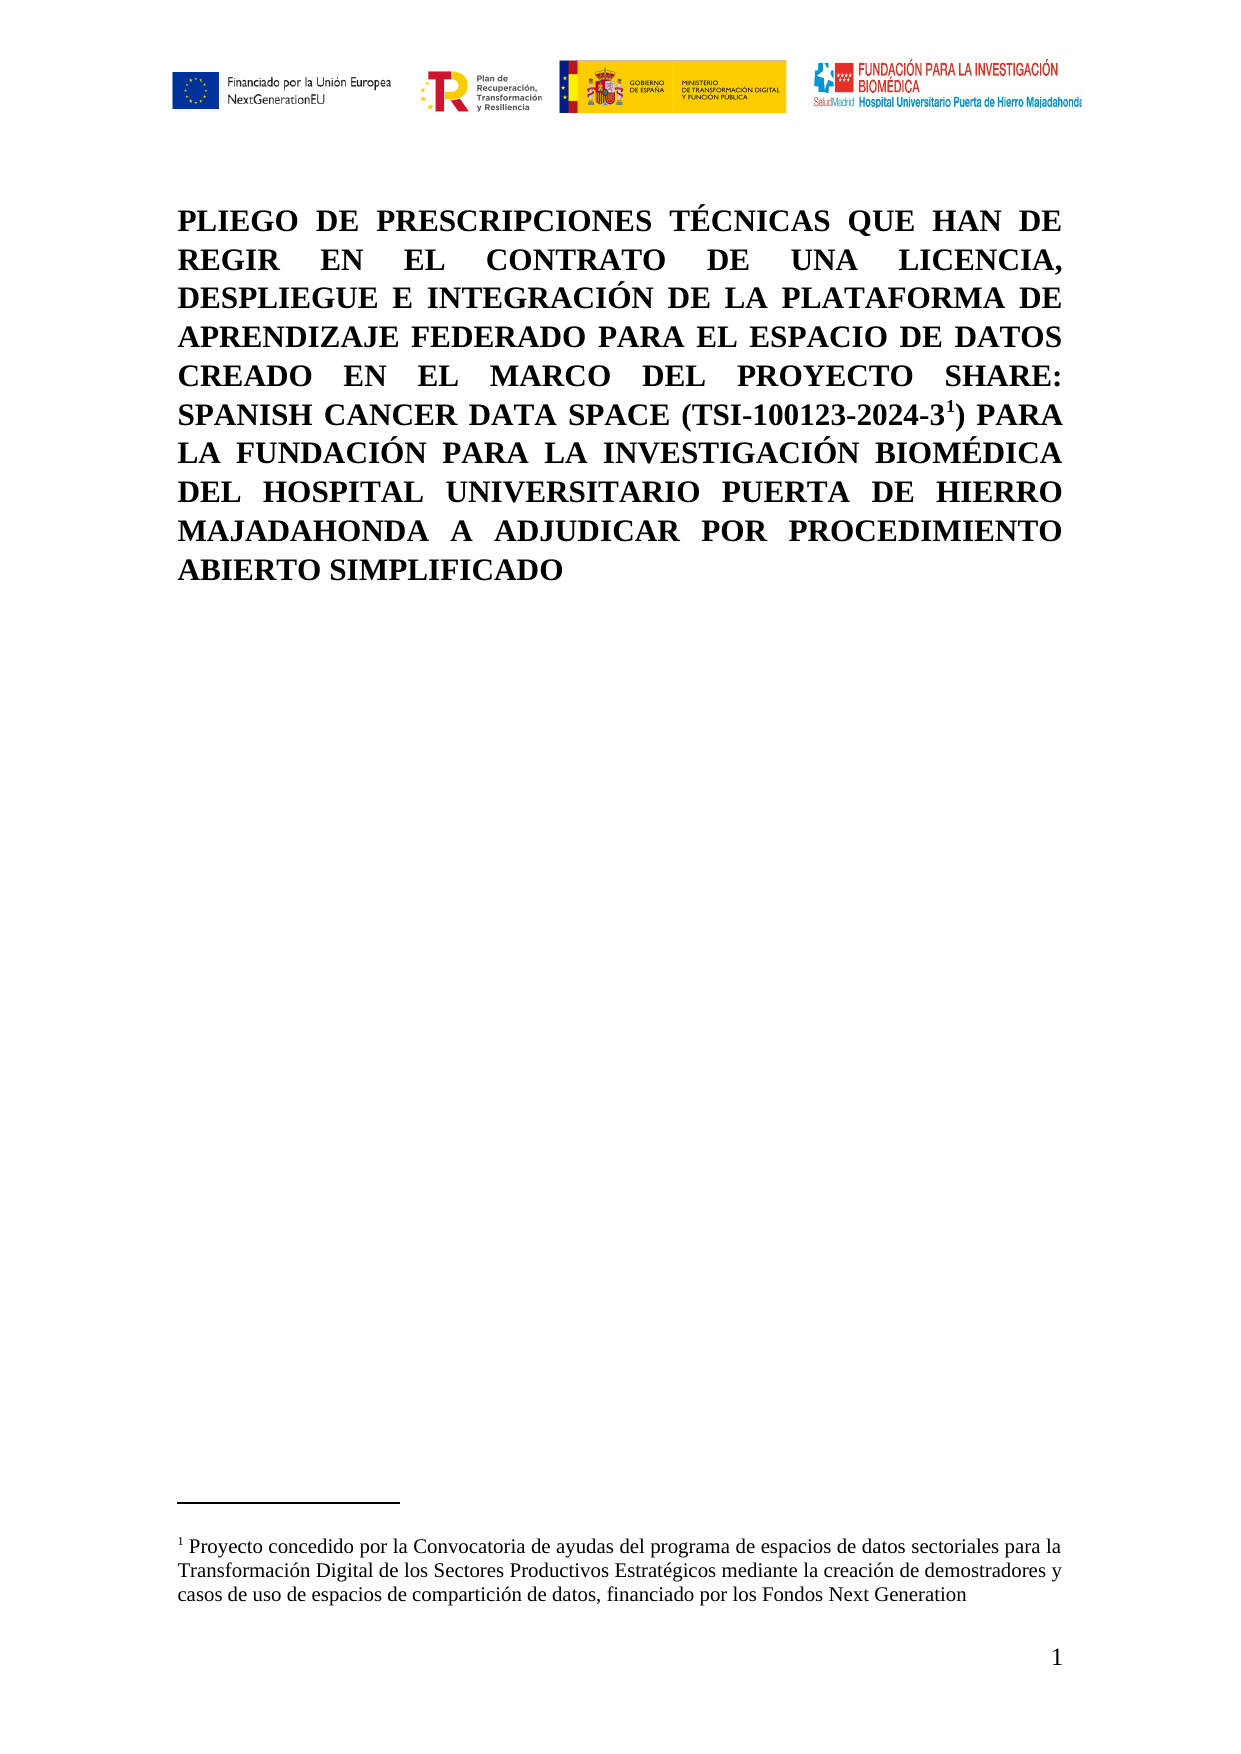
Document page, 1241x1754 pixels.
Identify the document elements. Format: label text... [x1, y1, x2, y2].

picture [812, 57, 1082, 108]
title PLIEGO DE PRESCRIPCIONES TÉCNICAS QUE HAN DE REGIR EN EL CONTRATO DE UNA LICENCIA, DESPLIEGUE E INTEGRACIÓN DE LA PLATAFORMA DE APRENDIZAJE FEDERADO PARA EL ESPACIO DE DATOS CREADO EN EL MARCO DEL PROYECTO SHARE: SPANISH CANCER DATA SPACE (TSI-100123-2024-3) PARA LA FUNDACIÓN PARA LA INVESTIGACIÓN BIOMÉDICA DEL HOSPITAL UNIVERSITARIO PUERTA DE HIERRO MAJADAHONDA A ADJUDICAR POR PROCEDIMIENTO ABIERTO SIMPLIFICADO [177, 202, 1063, 587]
picture [170, 59, 404, 123]
picture [420, 57, 542, 126]
picture [558, 59, 787, 113]
